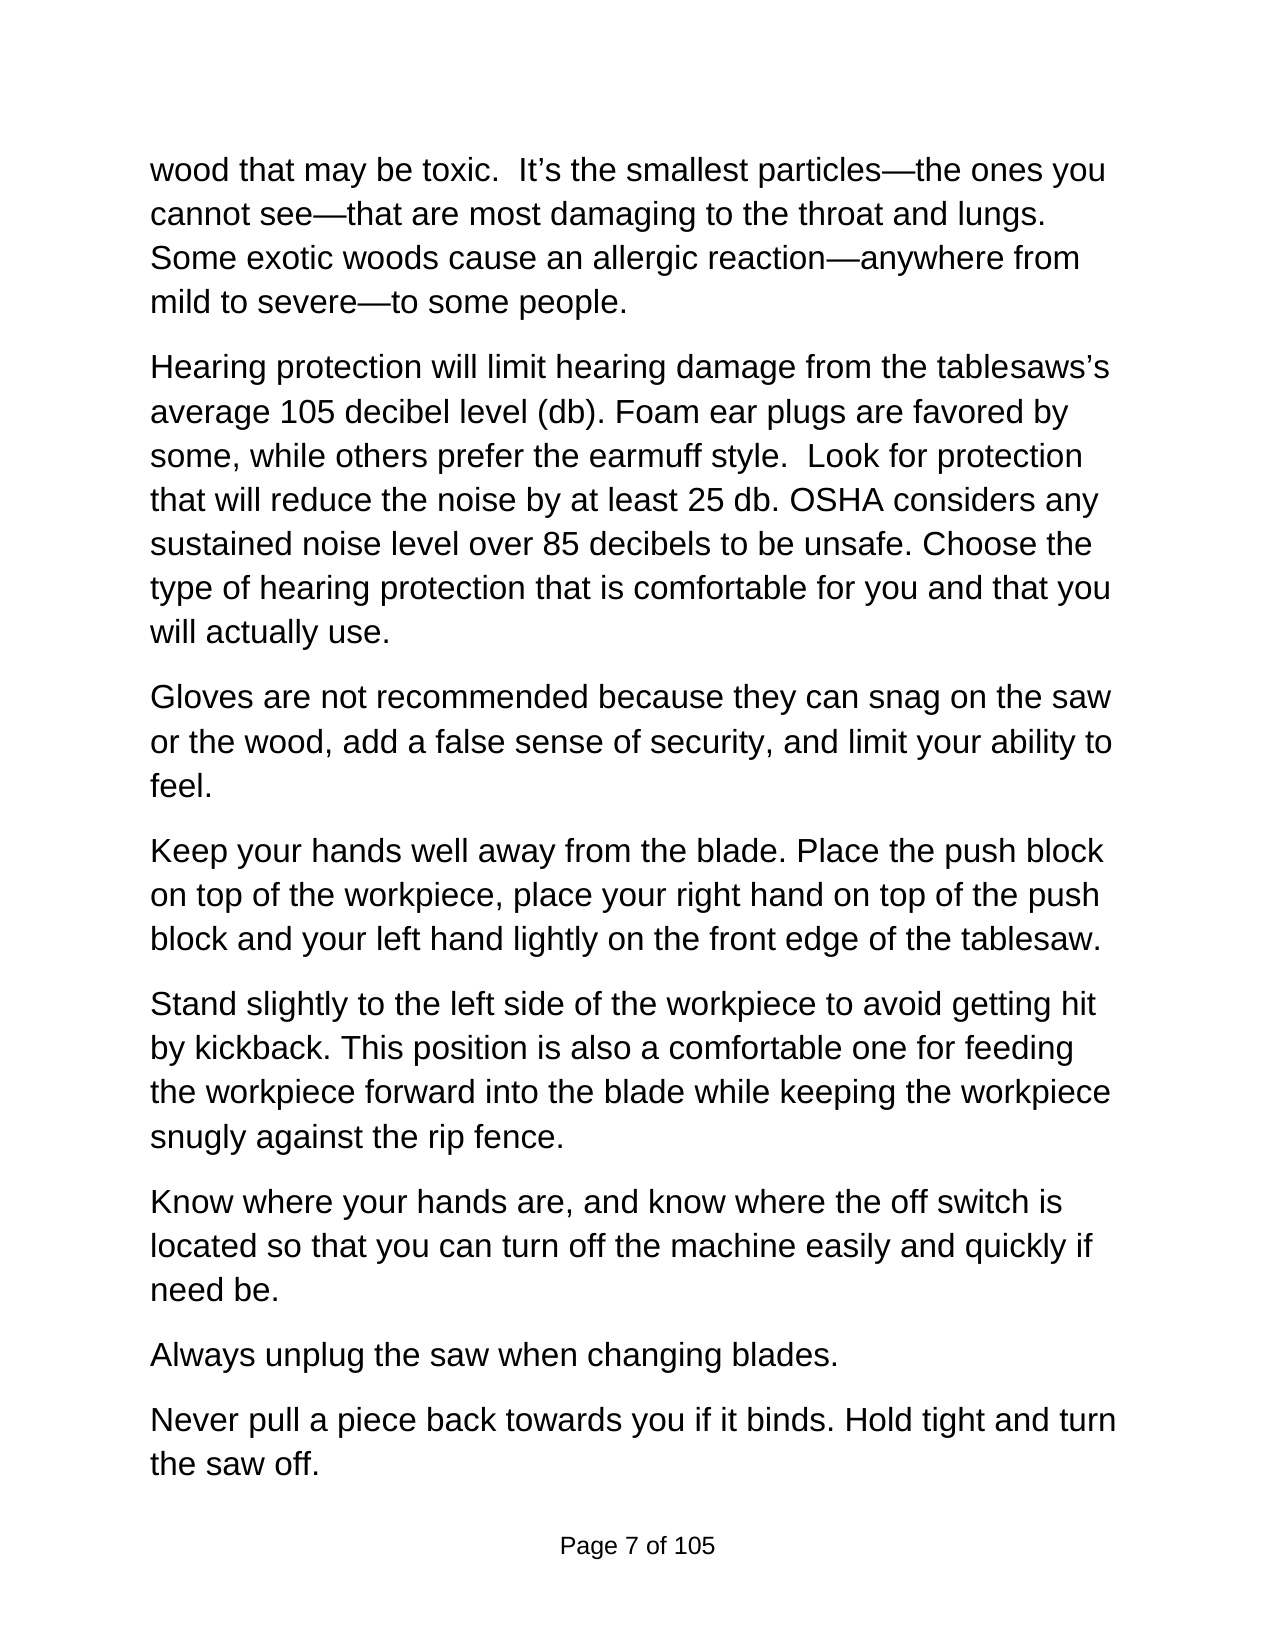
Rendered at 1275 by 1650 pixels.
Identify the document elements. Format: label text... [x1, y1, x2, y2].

text Keep your hands well away from the blade. Place the push block on top of the workpiece, place your right hand on top of the push block and your left hand lightly on the front edge of the tablesaw. [150, 831, 1125, 958]
text Hearing protection will limit hearing damage from the tablesaws’s average 105 decibel level (db). Foam ear plugs are favored by some, while others prefer the earmuff style. Look for protection that will reduce the noise by at least 25 db. OSHA considers any sustained noise level over 85 decibels to be unsafe. Choose the type of hearing protection that is comfortable for you and that you will actually use. [150, 347, 1125, 651]
text Always unplug the saw when changing blades. [150, 1335, 1125, 1373]
text Stand slightly to the left side of the workpiece to avoid getting hit by kickback. This position is also a comfortable one for feeding the workpiece forward into the blade while keeping the workpiece snugly against the rip fence. [150, 984, 1125, 1155]
text Never pull a piece back towards you if it binds. Hold tight and turn the saw off. [150, 1400, 1125, 1483]
text Gloves are not recommended because they can snag on the saw or the wood, add a false sense of security, and limit your ability to feel. [150, 677, 1125, 804]
text Know where your hands are, and know where the off switch is located so that you can turn off the machine easily and quickly if need be. [150, 1182, 1125, 1308]
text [150, 150, 1125, 321]
